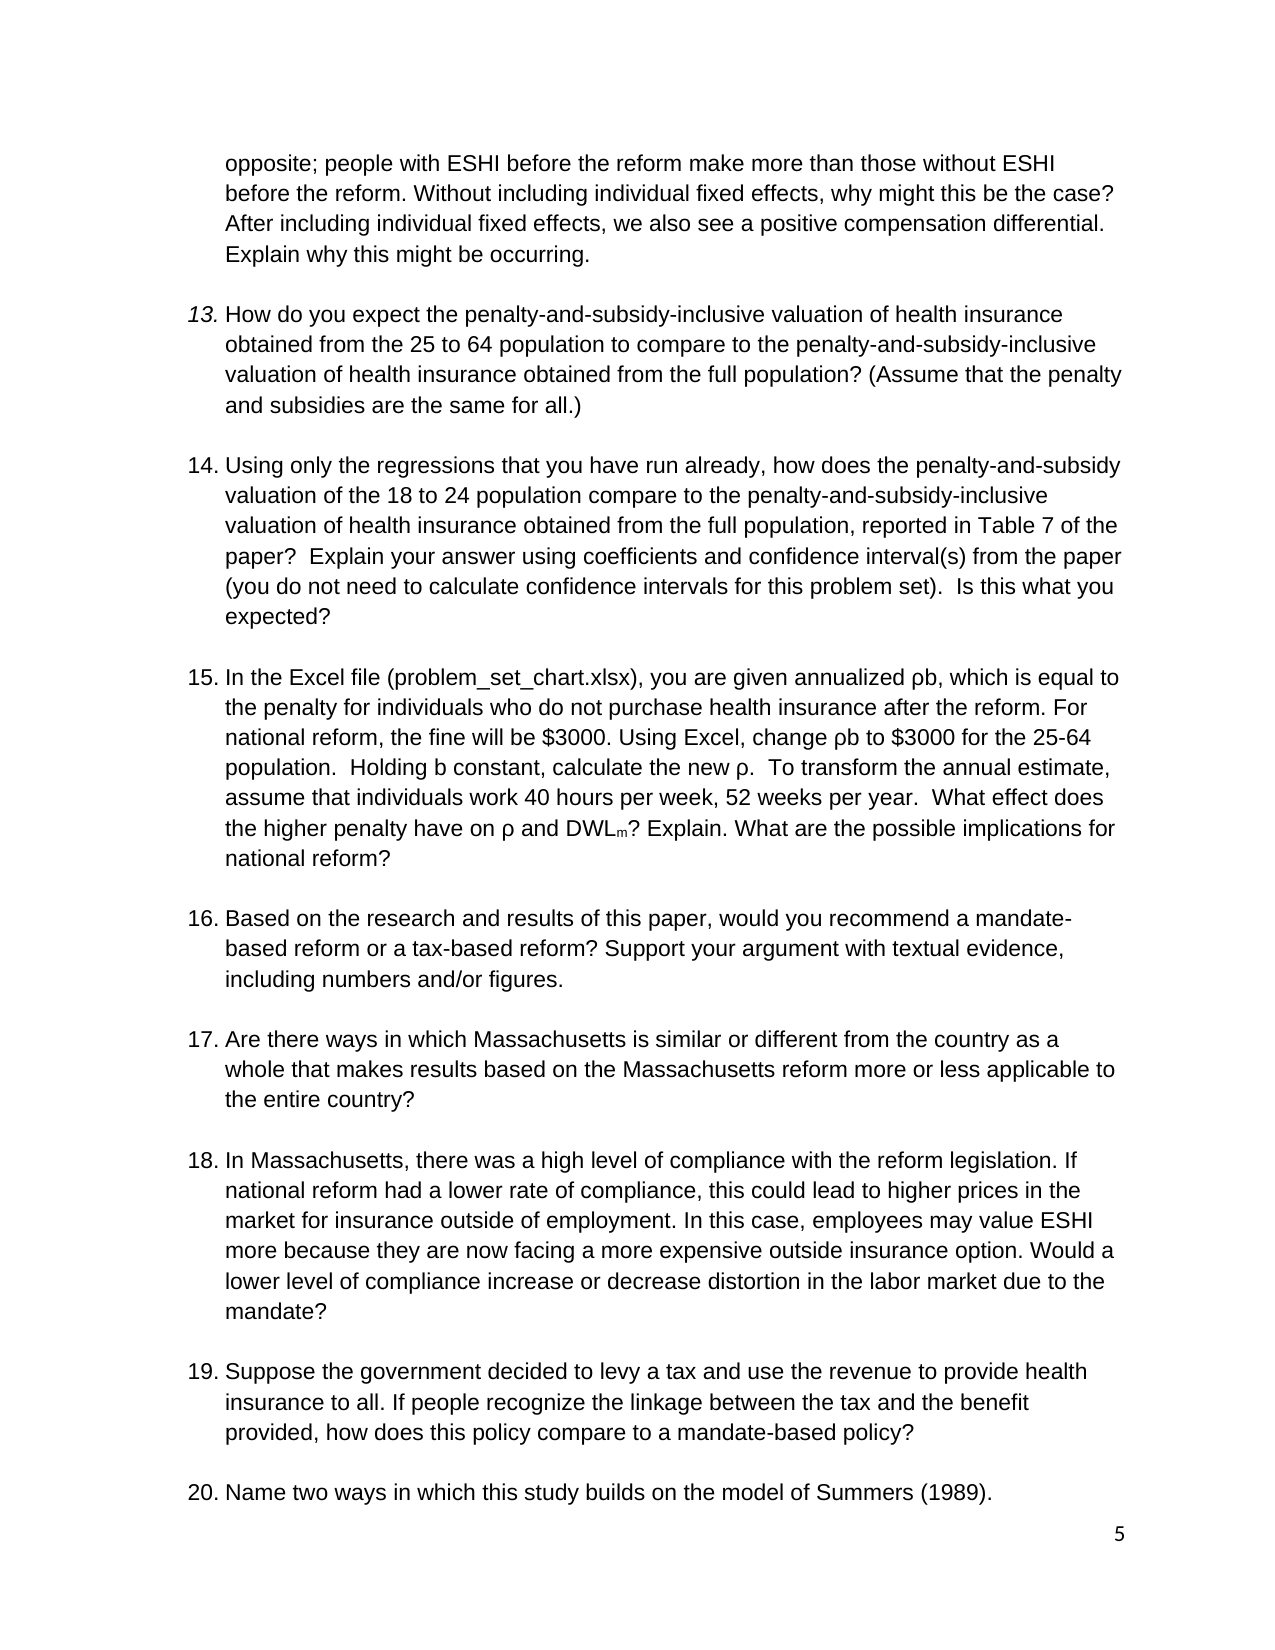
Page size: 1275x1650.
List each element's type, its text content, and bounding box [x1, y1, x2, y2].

list In the Excel file (problem_set_chart.xlsx), you are given annualized ρb, which is equal to the penalty for individuals who do not purchase health insurance after the reform. For national reform, the fine will be $3000. Using Excel, change ρb to $3000 for the 25-64 population. Holding b constant, calculate the new ρ. To transform the annual estimate, assume that individuals work 40 hours per week, 52 weeks per year. What effect does the higher penalty have on ρ and DWLm? Explain. What are the possible implications for national reform? [187, 663, 1125, 871]
list How do you expect the penalty-and-subsidy-inclusive valuation of health insurance obtained from the 25 to 64 population to compare to the penalty-and-subsidy-inclusive valuation of health insurance obtained from the full population? (Assume that the penalty and subsidies are the same for all.) [187, 301, 1125, 418]
list In Massachusetts, there was a high level of compliance with the reform legislation. If national reform had a lower rate of compliance, this could lead to higher prices in the market for insurance outside of employment. In this case, employees may value ESHI more because they are now facing a more expensive outside insurance option. Would a lower level of compliance increase or decrease distortion in the labor market due to the mandate? [187, 1147, 1125, 1324]
list Based on the research and results of this paper, would you recommend a mandate-based reform or a tax-based reform? Support your argument with textual evidence, including numbers and/or figures. [187, 905, 1125, 992]
list Name two ways in which this study builds on the model of Summers (1989). [187, 1479, 1125, 1506]
list Suppose the government decided to levy a tax and use the revenue to provide health insurance to all. If people recognize the linkage between the tax and the benefit provided, how does this policy compare to a mandate-based policy? [187, 1358, 1125, 1445]
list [187, 150, 1125, 267]
list Are there ways in which Massachusetts is similar or different from the country as a whole that makes results based on the Massachusetts reform more or less applicable to the entire country? [187, 1026, 1125, 1113]
list Using only the regressions that you have run already, how does the penalty-and-subsidy valuation of the 18 to 24 population compare to the penalty-and-subsidy-inclusive valuation of health insurance obtained from the full population, reported in Table 7 of the paper? Explain your answer using coefficients and confidence interval(s) from the paper (you do not need to calculate confidence intervals for this problem set). Is this what you expected? [187, 452, 1125, 629]
